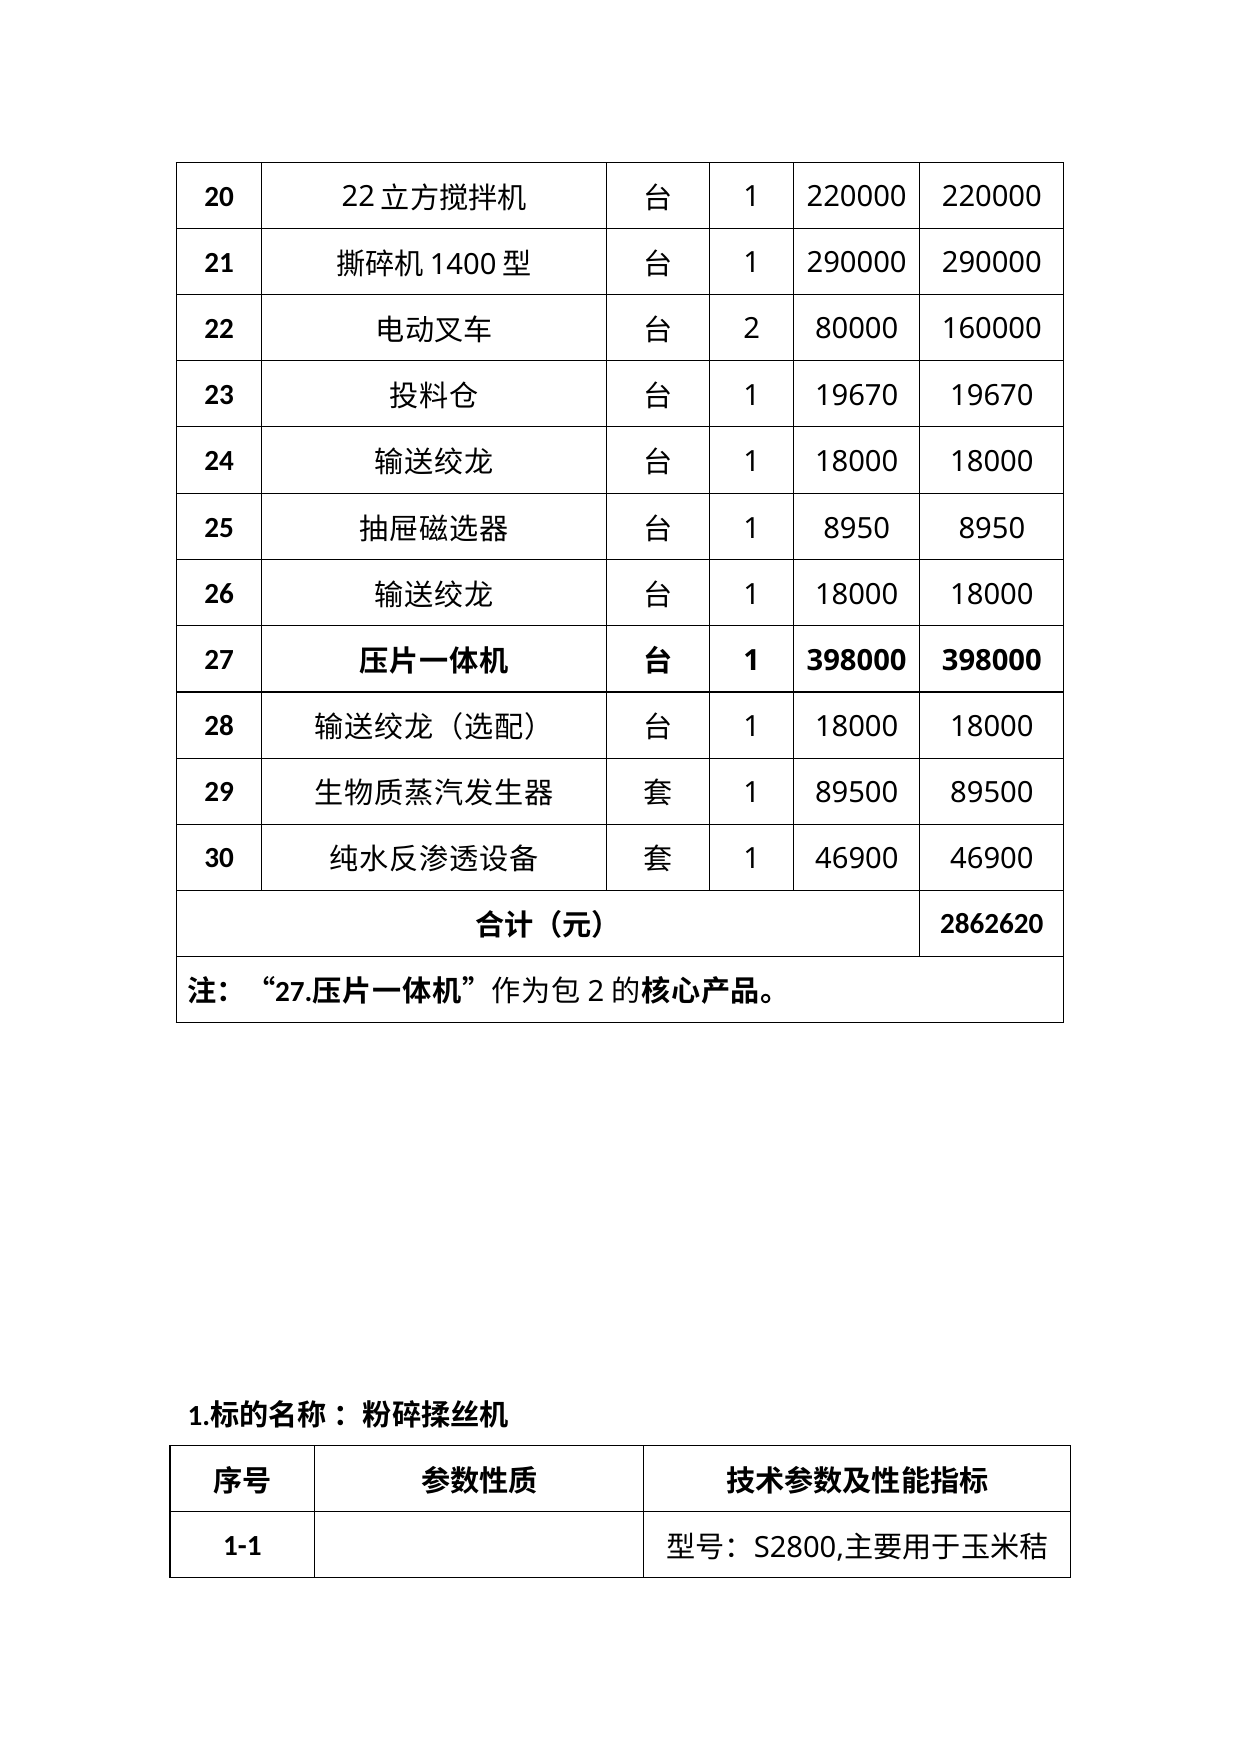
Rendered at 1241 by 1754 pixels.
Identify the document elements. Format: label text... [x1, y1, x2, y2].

table_cell 1 [710, 693, 793, 757]
table_cell 输送绞龙 [262, 560, 606, 625]
table_cell 套 [607, 759, 709, 823]
table_cell 20 [177, 163, 261, 228]
table_cell 压片一体机 [262, 626, 606, 691]
text 1.标的名称 ：粉碎揉丝机 [187, 1380, 1053, 1445]
table_cell 18000 [794, 693, 919, 757]
table_cell 8950 [794, 494, 919, 559]
table_cell 19670 [794, 361, 919, 426]
table_cell 21 [177, 229, 261, 294]
table_cell 输送绞龙（选配） [262, 693, 606, 757]
table_cell 台 [607, 693, 709, 757]
table_cell 18000 [794, 427, 919, 493]
table_cell 18000 [794, 560, 919, 625]
table_cell 26 [177, 560, 261, 625]
table_cell 398000 [920, 626, 1063, 691]
table_cell 220000 [920, 163, 1063, 228]
table_cell 46900 [794, 825, 919, 889]
table_cell 160000 [920, 295, 1063, 360]
table_cell 生物质蒸汽发生器 [262, 759, 606, 823]
table_cell 1 [710, 494, 793, 559]
table_cell 台 [607, 560, 709, 625]
table_cell 89500 [794, 759, 919, 823]
table_cell 2 [710, 295, 793, 360]
table_cell 1 [710, 229, 793, 294]
table_cell 290000 [794, 229, 919, 294]
table_cell 19670 [920, 361, 1063, 426]
table_cell 23 [177, 361, 261, 426]
table_cell 1 [710, 759, 793, 823]
table_cell 29 [177, 759, 261, 823]
table_cell 台 [607, 494, 709, 559]
table_cell 投料仓 [262, 361, 606, 426]
table_cell 8950 [920, 494, 1063, 559]
table_header 参数性质 [315, 1446, 643, 1511]
table_cell 撕碎机1400型 [262, 229, 606, 294]
table_cell 台 [607, 427, 709, 493]
table_cell 220000 [794, 163, 919, 228]
table_cell 合计（元） [177, 891, 919, 956]
table_cell 30 [177, 825, 261, 889]
table_cell 24 [177, 427, 261, 493]
table_cell 18000 [920, 693, 1063, 757]
table_cell 1 [710, 361, 793, 426]
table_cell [644, 1512, 1070, 1577]
table_cell 398000 [794, 626, 919, 691]
table_cell 22 [177, 295, 261, 360]
table_cell 套 [607, 825, 709, 889]
table_cell 台 [607, 361, 709, 426]
table_cell 1 [710, 626, 793, 691]
table_cell 290000 [920, 229, 1063, 294]
table_cell 1 [710, 427, 793, 493]
table_cell 25 [177, 494, 261, 559]
table_cell 80000 [794, 295, 919, 360]
table_cell 台 [607, 229, 709, 294]
table_cell 注：“27.压片一体机”作为包2的核心产品。 [177, 957, 1063, 1022]
table_cell 18000 [920, 427, 1063, 493]
table_cell 输送绞龙 [262, 427, 606, 493]
table_cell 1 [710, 163, 793, 228]
table_header 序号 [171, 1446, 314, 1511]
table_cell [315, 1512, 643, 1577]
table_cell 纯水反渗透设备 [262, 825, 606, 889]
table_cell 27 [177, 626, 261, 691]
table_cell 1 [710, 560, 793, 625]
table_cell 1-1 [171, 1512, 314, 1577]
table_cell 18000 [920, 560, 1063, 625]
table_cell 台 [607, 163, 709, 228]
table_cell 89500 [920, 759, 1063, 823]
table_cell 台 [607, 295, 709, 360]
table_header 技术参数及性能指标 [644, 1446, 1070, 1511]
table_cell 1 [710, 825, 793, 889]
table_cell 台 [607, 626, 709, 691]
table_cell 46900 [920, 825, 1063, 889]
table_cell 28 [177, 693, 261, 757]
table_cell 22立方搅拌机 [262, 163, 606, 228]
table_cell 抽屉磁选器 [262, 494, 606, 559]
table_cell 电动叉车 [262, 295, 606, 360]
table_cell 2862620 [920, 891, 1063, 956]
